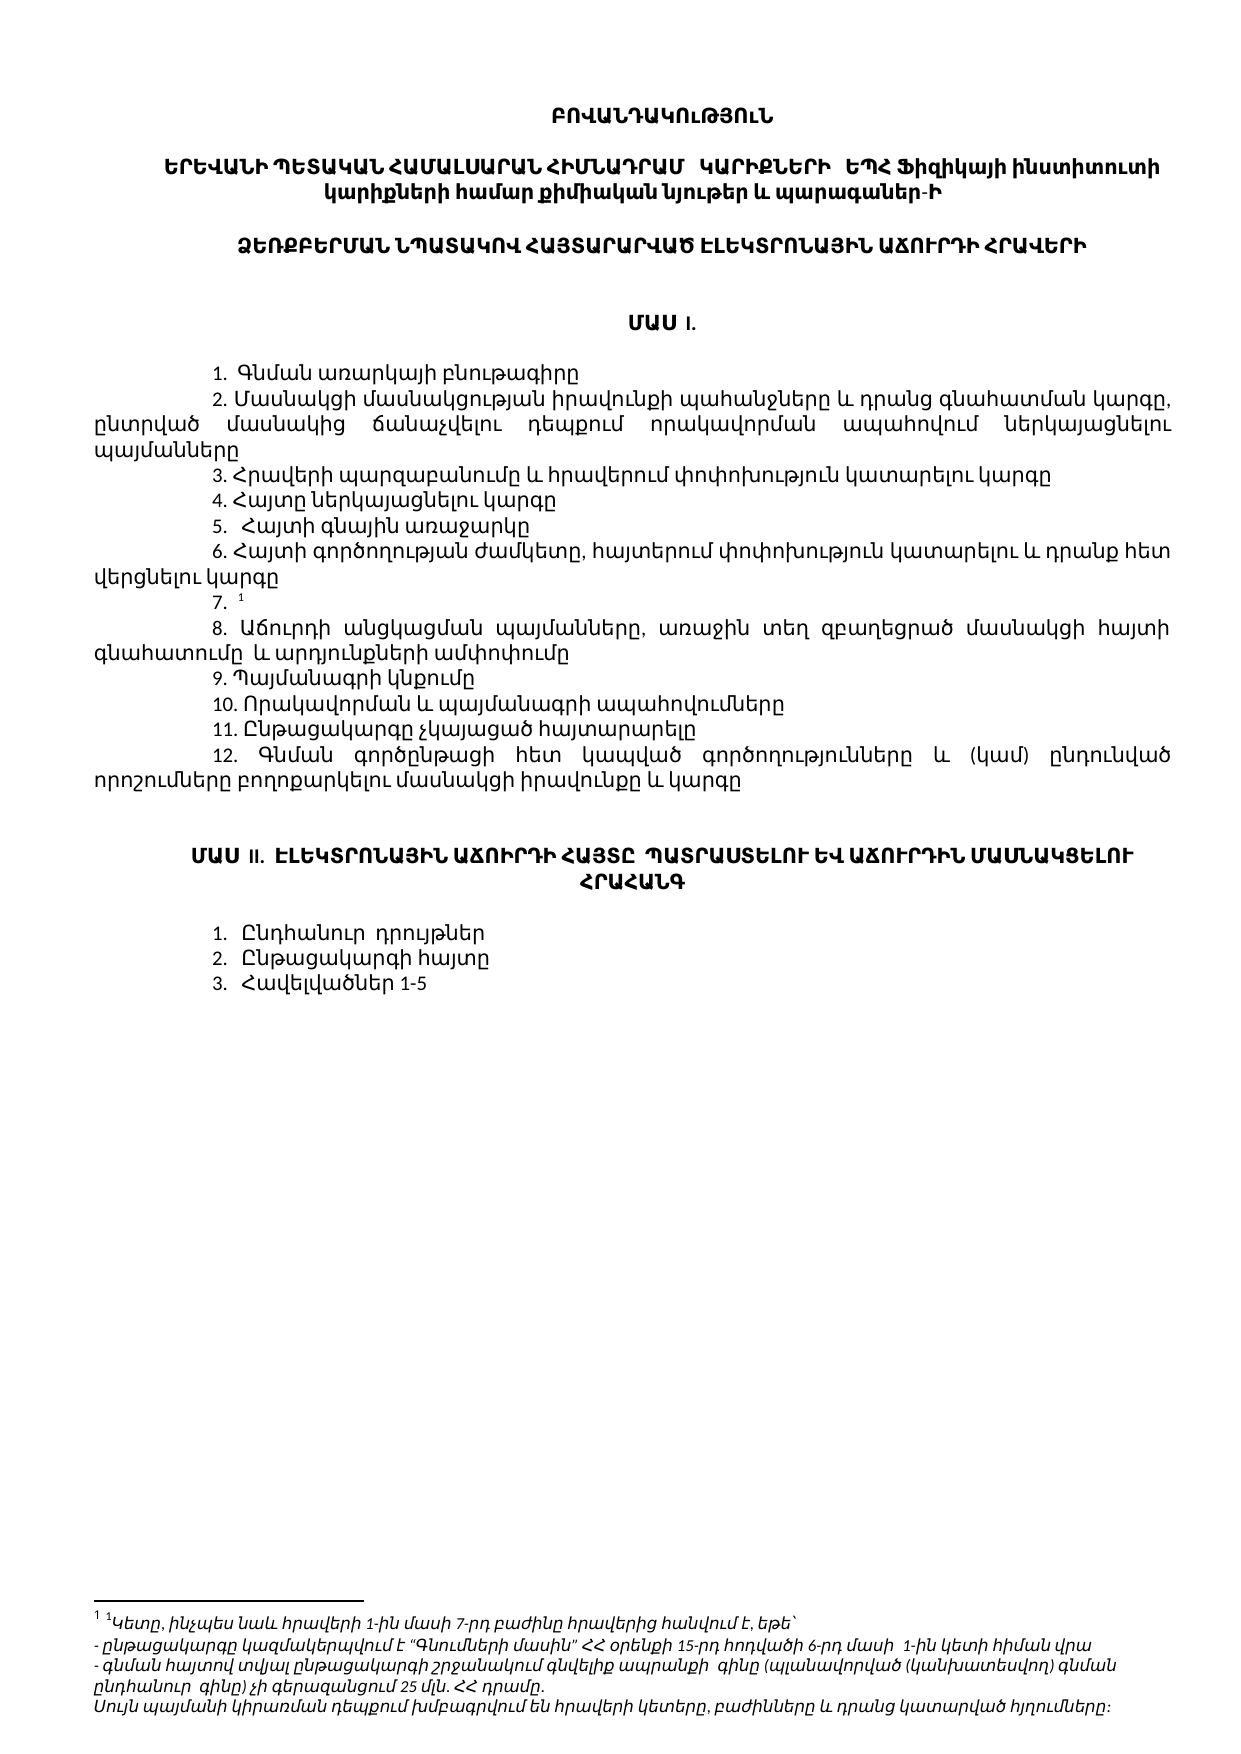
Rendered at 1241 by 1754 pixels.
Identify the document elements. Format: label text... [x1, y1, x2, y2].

text 4. Հայտը ներկայացնելու կարգը [94, 488, 1171, 513]
text ԵՐԵՎԱՆԻ ՊԵՏԱԿԱՆ ՀԱՄԱԼՍԱՐԱՆ ՀԻՄՆԱԴՐԱՄ ԿԱՐԻՔՆԵՐԻ ԵՊՀ Ֆիզիկայի ինստիտուտի կարիքների համար քիմիական նյութեր և պարագաներ-Ի [94, 154, 1171, 205]
text 2. Մասնակցի մասնակցության իրավունքի պահանջները և դրանց գնահատման կարգը, ընտրված մասնակից ճանաչվելու դեպքում որակավորման ապահովում ներկայացնելու պայմանները [94, 386, 1171, 462]
text 8. Աճուրդի անցկացման պայմանները, առաջին տեղ զբաղեցրած մասնակցի հայտի գնահատումը և արդյունքների ամփոփումը [94, 615, 1171, 666]
text 3. Հրավերի պարզաբանումը և հրավերում փոփոխություն կատարելու կարգը [94, 462, 1171, 488]
text 12. Գնման գործընթացի հետ կապված գործողությունները և (կամ) ընդունված որոշումները բողոքարկելու մասնակցի իրավունքը և կարգը [94, 742, 1171, 793]
text ՁԵՌՔԲԵՐՄԱՆ ՆՊԱՏԱԿՈՎ ՀԱՅՏԱՐԱՐՎԱԾ ԷԼԵԿՏՐՈՆԱՅԻՆ ԱՃՈՒՐԴԻ ՀՐԱՎԵՐԻ [94, 233, 1171, 259]
text 6. Հայտի գործողության ժամկետը, հայտերում փոփոխություն կատարելու և դրանք հետ վերցնելու կարգը [94, 538, 1171, 589]
text 10. Որակավորման և պայմանագրի ապահովումները [94, 691, 1171, 716]
text 11. Ընթացակարգը չկայացած հայտարարելը [94, 716, 1171, 742]
text 9. Պայմանագրի կնքումը [94, 666, 1171, 691]
text ՄԱՍ II. ԷԼԵԿՏՐՈՆԱՅԻՆ ԱՃՈԻՐԴԻ ՀԱՅՏԸ ՊԱՏՐԱՍՏԵԼՈՒ ԵՎ ԱՃՈՒՐԴԻՆ ՄԱՍՆԱԿՑԵԼՈՒ ՀՐԱՀԱՆԳ [94, 843, 1171, 894]
text 1. Գնման առարկայի բնութագիրը [94, 361, 1171, 386]
text 7. 1 [94, 589, 1171, 615]
text ՄԱՍ I. [94, 310, 1171, 335]
text ԲՈՎԱՆԴԱԿՈւԹՅՈւՆ [94, 103, 1171, 128]
text 1. Ընդհանուր դրույթներ [94, 920, 1171, 945]
text 2. Ընթացակարգի հայտը [94, 945, 1171, 971]
text 3. Հավելվածներ 1-5 [94, 971, 1171, 996]
text 5. Հայտի գնային առաջարկը [94, 513, 1171, 538]
